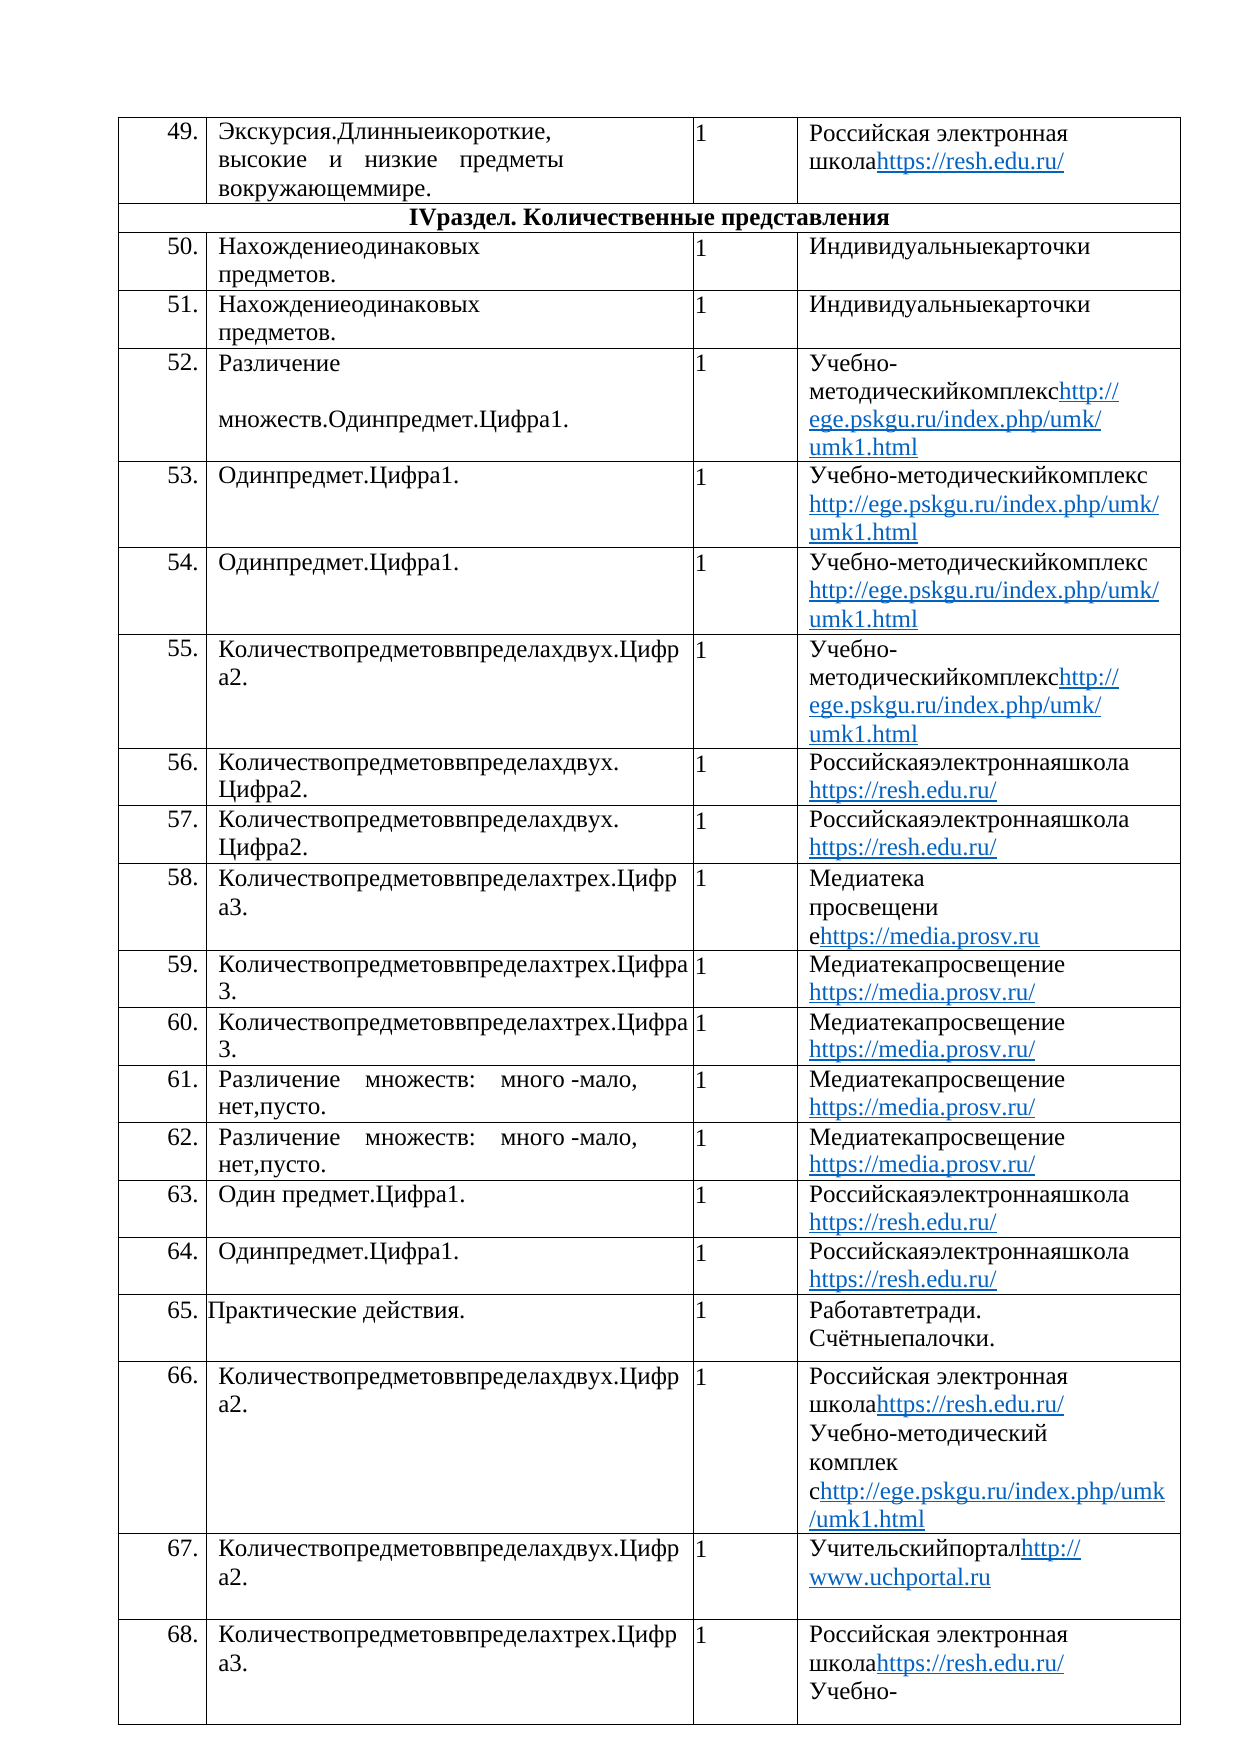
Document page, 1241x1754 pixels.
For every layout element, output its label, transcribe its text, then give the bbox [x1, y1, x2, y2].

table_cell Одинпредмет.Цифра1. [207, 462, 693, 547]
table_cell Нахождениеодинаковых предметов. [207, 291, 693, 347]
table_cell [119, 462, 206, 547]
table_cell Российская электронная школаhttps://resh.edu.ru/ [798, 118, 1180, 203]
table_cell [119, 233, 206, 289]
table_cell Учебно-методическийкомплекс http://ege.pskgu.ru/index.php/umk/umk1.html [798, 548, 1180, 634]
table_cell Учебно-методическийкомплексhttp://ege.pskgu.ru/index.php/umk/umk1.html [798, 635, 1180, 748]
table_cell [119, 1066, 206, 1122]
table_cell Количествопредметоввпределахдвух. Цифра2. [207, 749, 693, 805]
table_cell 1 [694, 1066, 797, 1122]
table_cell [119, 1362, 206, 1533]
table_cell [119, 635, 206, 748]
table_cell 1 [694, 1123, 797, 1179]
table_cell Работавтетради. Счётныепалочки. [798, 1295, 1180, 1361]
table_cell [119, 1295, 206, 1361]
table_cell [119, 864, 206, 950]
table_cell Медиатекапросвещение https://media.prosv.ru/ [798, 1066, 1180, 1122]
table_cell Количествопредметоввпределахтрех.Цифра3. [207, 1008, 693, 1064]
table_cell Одинпредмет.Цифра1. [207, 548, 693, 634]
table_cell Количествопредметоввпределахдвух.Цифра2. [207, 1534, 693, 1619]
table_cell Российская электронная школаhttps://resh.edu.ru/ Учебно-методический комплексhttp://ege.pskgu.ru/index.php/umk/umk1.html [798, 1362, 1180, 1533]
table_cell 1 [694, 1362, 797, 1533]
table_cell 1 [694, 635, 797, 748]
table_cell Различение множеств.Одинпредмет.Цифра1. [207, 349, 693, 461]
table_cell [119, 291, 206, 347]
table_cell 1 [694, 1534, 797, 1619]
table_cell [119, 349, 206, 461]
table_cell [119, 1238, 206, 1294]
table_cell [119, 1534, 206, 1619]
table_cell [119, 118, 206, 203]
table_cell Количествопредметоввпределахдвух. Цифра2. [207, 806, 693, 862]
table_cell Медиатекапросвещение https://media.prosv.ru/ [798, 1008, 1180, 1064]
table_cell 1 [694, 1238, 797, 1294]
table_cell [119, 951, 206, 1007]
table_cell 1 [694, 233, 797, 289]
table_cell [207, 1620, 693, 1724]
table_cell Медиатекапросвещение https://media.prosv.ru/ [798, 951, 1180, 1007]
table_cell Учебно-методическийкомплекс http://ege.pskgu.ru/index.php/umk/umk1.html [798, 462, 1180, 547]
table_cell [119, 749, 206, 805]
table_cell Одинпредмет.Цифра1. [207, 1238, 693, 1294]
table_cell 1 [694, 1181, 797, 1237]
table_cell 1 [694, 548, 797, 634]
table_cell Экскурсия.Длинныеикороткие, высокие и низкие предметы вокружающеммире. [207, 118, 693, 203]
table_cell [119, 1123, 206, 1179]
table_cell Учебно-методическийкомплексhttp://ege.pskgu.ru/index.php/umk/ umk1.html [798, 349, 1180, 461]
table_cell Российскаяэлектроннаяшкола https://resh.edu.ru/ [798, 806, 1180, 862]
table_cell [119, 1008, 206, 1064]
table_cell Количествопредметоввпределахтрех.Цифра3. [207, 951, 693, 1007]
table_cell 1 [694, 864, 797, 950]
table_cell 1 [694, 951, 797, 1007]
table_cell Количествопредметоввпределахдвух.Цифра2. [207, 1362, 693, 1533]
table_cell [798, 1620, 1180, 1724]
table_cell [119, 1181, 206, 1237]
table_cell Практические действия. [207, 1295, 693, 1361]
table_cell 1 [694, 349, 797, 461]
table_cell 1 [694, 462, 797, 547]
table_cell Медиатекапросвещение https://media.prosv.ru/ [798, 1123, 1180, 1179]
table_cell 1 [694, 1620, 797, 1724]
table_cell [119, 1620, 206, 1724]
table_cell 1 [694, 1008, 797, 1064]
table_cell Российскаяэлектроннаяшкола https://resh.edu.ru/ [798, 749, 1180, 805]
table_cell 1 [694, 291, 797, 347]
table_cell Российскаяэлектроннаяшкола https://resh.edu.ru/ [798, 1238, 1180, 1294]
table_cell 1 [694, 1295, 797, 1361]
table_cell Различение множеств: много -мало, нет,пусто. [207, 1066, 693, 1122]
table_cell [119, 548, 206, 634]
table_cell 1 [694, 749, 797, 805]
table_cell Учительскийпорталhttp://www.uchportal.ru [798, 1534, 1180, 1619]
table_cell Количествопредметоввпределахтрех.Цифра3. [207, 864, 693, 950]
table_cell IVраздел. Количественные представления [119, 204, 1180, 232]
table_cell Различение множеств: много -мало, нет,пусто. [207, 1123, 693, 1179]
table_cell Российскаяэлектроннаяшкола https://resh.edu.ru/ [798, 1181, 1180, 1237]
table_cell Медиатека просвещениеhttps://media.prosv.ru [798, 864, 1180, 950]
table_cell Нахождениеодинаковых предметов. [207, 233, 693, 289]
table_cell Индивидуальныекарточки [798, 291, 1180, 347]
table_cell Количествопредметоввпределахдвух.Цифра2. [207, 635, 693, 748]
table_cell 1 [694, 118, 797, 203]
table_cell 1 [694, 806, 797, 862]
table_cell Один предмет.Цифра1. [207, 1181, 693, 1237]
table_cell [119, 806, 206, 862]
table_cell Индивидуальныекарточки [798, 233, 1180, 289]
